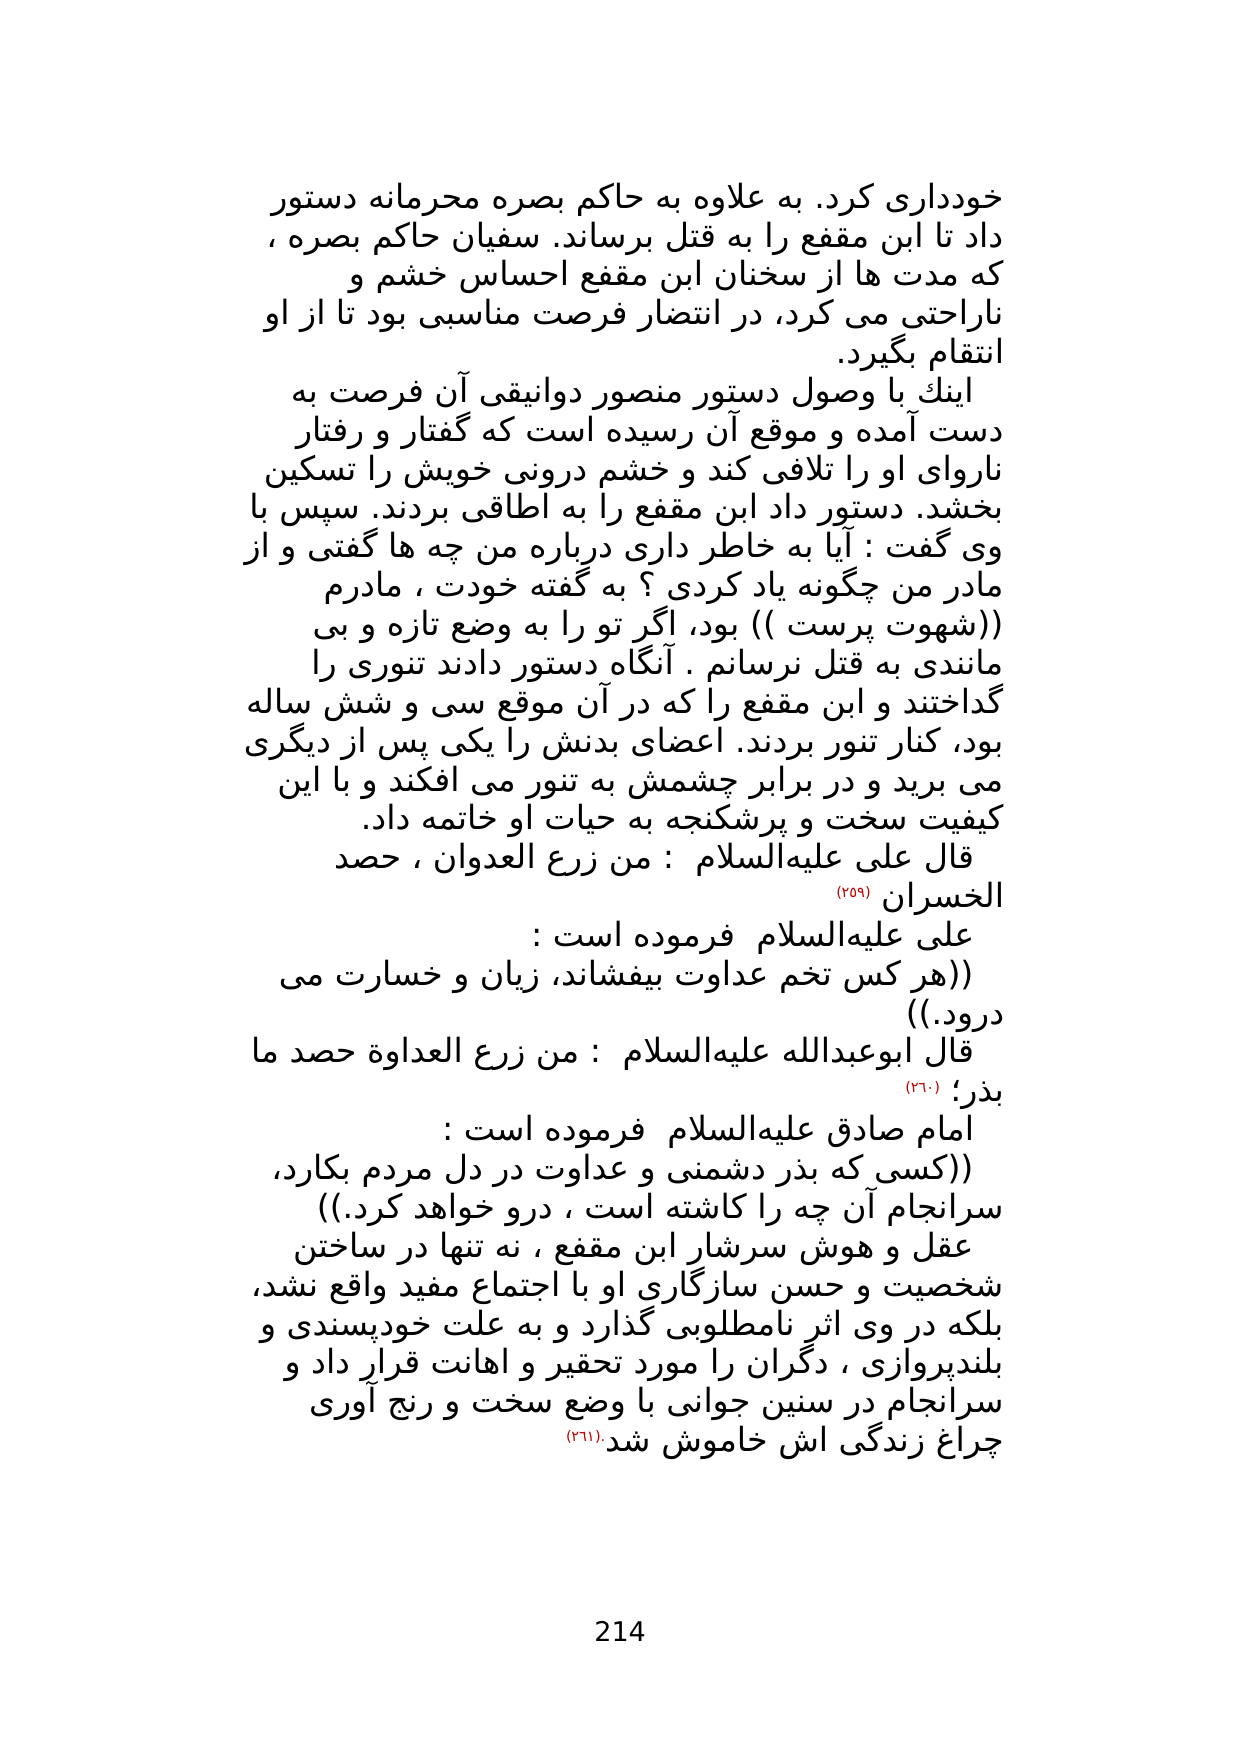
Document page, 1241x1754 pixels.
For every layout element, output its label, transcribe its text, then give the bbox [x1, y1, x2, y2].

text قال ابوعبدالله عليه‌السلام : من زرع العداوة حصد ما بذر؛ (٢٦٠) [236, 1032, 1004, 1110]
text ((كسى كه بذر دشمنى و عداوت در دل مردم بكارد، سرانجام آن چه را كاشته است ، درو خواهد كرد.)) [236, 1148, 1004, 1226]
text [236, 177, 1004, 371]
text على عليه‌السلام فرموده است : [236, 915, 1004, 954]
text قال على عليه‌السلام : من زرع العدوان ، حصد الخسران (٢٥٩) [236, 838, 1004, 915]
text امام صادق عليه‌السلام فرموده است : [236, 1110, 1004, 1148]
text اينك با وصول دستور منصور دوانيقى آن فرصت به دست آمده و موقع آن رسيده است كه گفتار و رفتار نارواى او را تلافى كند و خشم درونى خويش را تسكين بخشد. دستور داد ابن مقفع را به اطاقى بردند. سپس با وى گفت : آيا به خاطر دارى درباره من چه ها گفتى و از مادر من چگونه ياد كردى ؟ به گفته خودت ، مادرم ((شهوت پرست )) بود، اگر تو را به وضع تازه و بى مانندى به قتل نرسانم . آنگاه دستور دادند تنورى را گداختند و ابن مقفع را كه در آن موقع سى و شش ساله بود، كنار تنور بردند. اعضاى بدنش را يكى پس از ديگرى مى بريد و در برابر چشمش به تنور مى افكند و با اين كيفيت سخت و پرشكنجه به حيات او خاتمه داد. [236, 371, 1004, 838]
text عقل و هوش سرشار ابن مقفع ، نه تنها در ساختن شخصيت و حسن سازگارى او با اجتماع مفيد واقع نشد، بلكه در وى اثر نامطلوبى گذارد و به علت خودپسندى و بلندپروازى ، دگران را مورد تحقير و اهانت قرار داد و سرانجام در سنين جوانى با وضع سخت و رنج آورى چراغ زندگى اش خاموش شد.(٢٦١) [236, 1226, 1004, 1459]
text ((هر كس تخم عداوت بيفشاند، زيان و خسارت مى درود.)) [236, 954, 1004, 1032]
